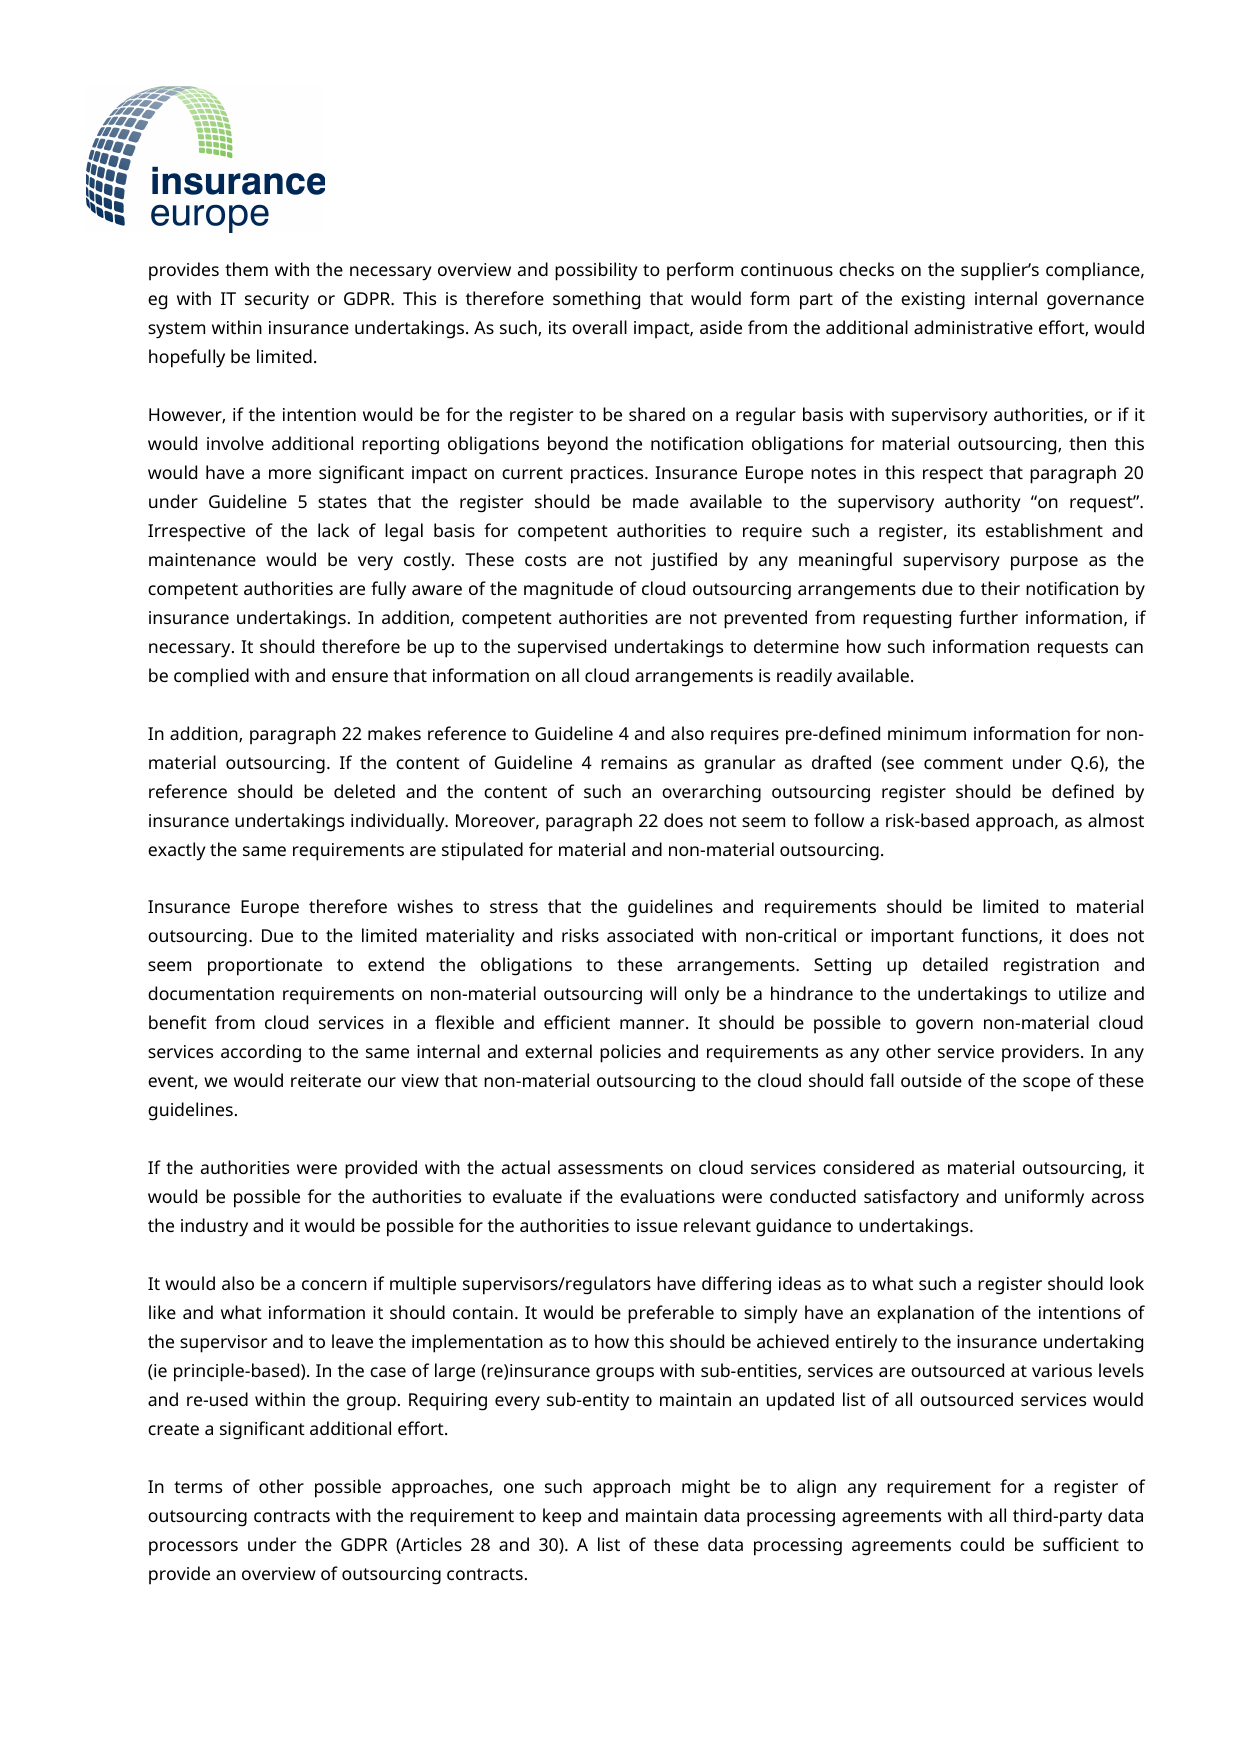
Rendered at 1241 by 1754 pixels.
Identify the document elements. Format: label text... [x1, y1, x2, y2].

text It would also be a concern if multiple supervisors/regulators have differing ideas as to what such a register should look like and what information it should contain. It would be preferable to simply have an explanation of the intentions of the supervisor and to leave the implementation as to how this should be achieved entirely to the insurance undertaking (ie principle-based). In the case of large (re)insurance groups with sub-entities, services are outsourced at various levels and re-used within the group. Requiring every sub-entity to maintain an updated list of all outsourced services would create a significant additional effort. [148, 1271, 1146, 1440]
text However, if the intention would be for the register to be shared on a regular basis with supervisory authorities, or if it would involve additional reporting obligations beyond the notification obligations for material outsourcing, then this would have a more significant impact on current practices. Insurance Europe notes in this respect that paragraph 20 under Guideline 5 states that the register should be made available to the supervisory authority “on request”. Irrespective of the lack of legal basis for competent authorities to require such a register, its establishment and maintenance would be very costly. These costs are not justified by any meaningful supervisory purpose as the competent authorities are fully aware of the magnitude of cloud outsourcing arrangements due to their notification by insurance undertakings. In addition, competent authorities are not prevented from requesting further information, if necessary. It should therefore be up to the supervised undertakings to determine how such information requests can be complied with and ensure that information on all cloud arrangements is readily available. [148, 403, 1146, 687]
picture [86, 86, 325, 233]
text If the authorities were provided with the actual assessments on cloud services considered as material outsourcing, it would be possible for the authorities to evaluate if the evaluations were conducted satisfactory and uniformly across the industry and it would be possible for the authorities to issue relevant guidance to undertakings. [148, 1156, 1146, 1238]
text In terms of other possible approaches, one such approach might be to align any requirement for a register of outsourcing contracts with the requirement to keep and maintain data processing agreements with all third-party data processors under the GDPR (Articles 28 and 30). A list of these data processing agreements could be sufficient to provide an overview of outsourcing contracts. [148, 1474, 1146, 1585]
text Insurance Europe therefore wishes to stress that the guidelines and requirements should be limited to material outsourcing. Due to the limited materiality and risks associated with non-critical or important functions, it does not seem proportionate to extend the obligations to these arrangements. Setting up detailed registration and documentation requirements on non-material outsourcing will only be a hindrance to the undertakings to utilize and benefit from cloud services in a flexible and efficient manner. It should be possible to govern non-material cloud services according to the same internal and external policies and requirements as any other service providers. In any event, we would reiterate our view that non-material outsourcing to the cloud should fall outside of the scope of these guidelines. [148, 895, 1146, 1122]
text In addition, paragraph 22 makes reference to Guideline 4 and also requires pre-defined minimum information for non-material outsourcing. If the content of Guideline 4 remains as granular as drafted (see comment under Q.6), the reference should be deleted and the content of such an overarching outsourcing register should be defined by insurance undertakings individually. Moreover, paragraph 22 does not seem to follow a risk-based approach, as almost exactly the same requirements are stipulated for material and non-material outsourcing. [148, 721, 1146, 861]
